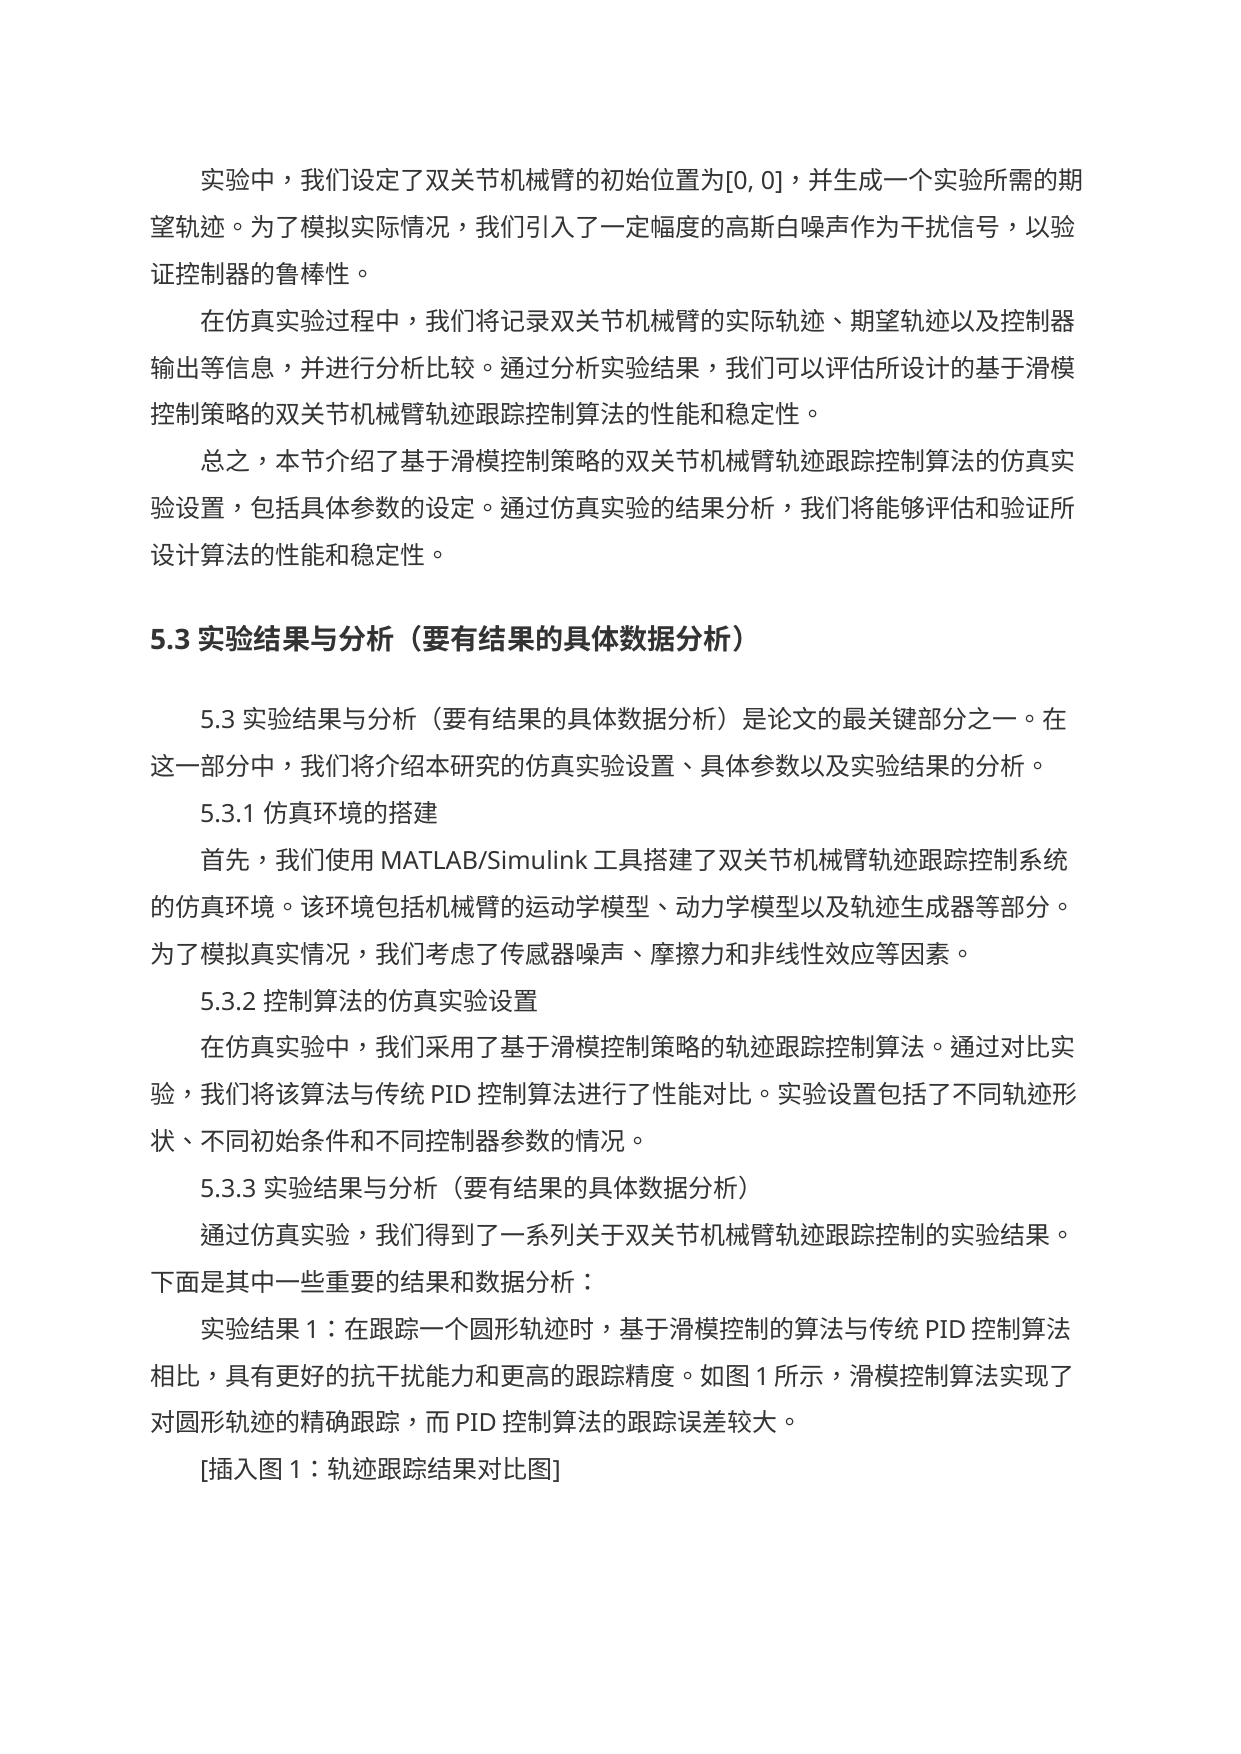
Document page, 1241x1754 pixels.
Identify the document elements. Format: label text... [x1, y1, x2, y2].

text 在仿真实验中，我们采用了基于滑模控制策略的轨迹跟踪控制算法。通过对比实验，我们将该算法与传统PID控制算法进行了性能对比。实验设置包括了不同轨迹形状、不同初始条件和不同控制器参数的情况。 [150, 1017, 1090, 1158]
subtitle 5.3 实验结果与分析（要有结果的具体数据分析） [150, 603, 1090, 658]
text 5.3.1 仿真环境的搭建 [150, 783, 1090, 830]
text 首先，我们使用MATLAB/Simulink工具搭建了双关节机械臂轨迹跟踪控制系统的仿真环境。该环境包括机械臂的运动学模型、动力学模型以及轨迹生成器等部分。为了模拟真实情况，我们考虑了传感器噪声、摩擦力和非线性效应等因素。 [150, 830, 1090, 970]
text 通过仿真实验，我们得到了一系列关于双关节机械臂轨迹跟踪控制的实验结果。下面是其中一些重要的结果和数据分析： [150, 1205, 1090, 1298]
text [插入图1：轨迹跟踪结果对比图] [150, 1439, 1090, 1486]
text 总之，本节介绍了基于滑模控制策略的双关节机械臂轨迹跟踪控制算法的仿真实验设置，包括具体参数的设定。通过仿真实验的结果分析，我们将能够评估和验证所设计算法的性能和稳定性。 [150, 431, 1090, 572]
text 5.3.2 控制算法的仿真实验设置 [150, 970, 1090, 1017]
text 在仿真实验过程中，我们将记录双关节机械臂的实际轨迹、期望轨迹以及控制器输出等信息，并进行分析比较。通过分析实验结果，我们可以评估所设计的基于滑模控制策略的双关节机械臂轨迹跟踪控制算法的性能和稳定性。 [150, 291, 1090, 431]
text 5.3.3 实验结果与分析（要有结果的具体数据分析） [150, 1158, 1090, 1205]
text 实验中，我们设定了双关节机械臂的初始位置为[0, 0]，并生成一个实验所需的期望轨迹。为了模拟实际情况，我们引入了一定幅度的高斯白噪声作为干扰信号，以验证控制器的鲁棒性。 [150, 150, 1090, 291]
text 5.3 实验结果与分析（要有结果的具体数据分析）是论文的最关键部分之一。在这一部分中，我们将介绍本研究的仿真实验设置、具体参数以及实验结果的分析。 [150, 689, 1090, 783]
text 实验结果1：在跟踪一个圆形轨迹时，基于滑模控制的算法与传统PID控制算法相比，具有更好的抗干扰能力和更高的跟踪精度。如图1所示，滑模控制算法实现了对圆形轨迹的精确跟踪，而PID控制算法的跟踪误差较大。 [150, 1298, 1090, 1439]
